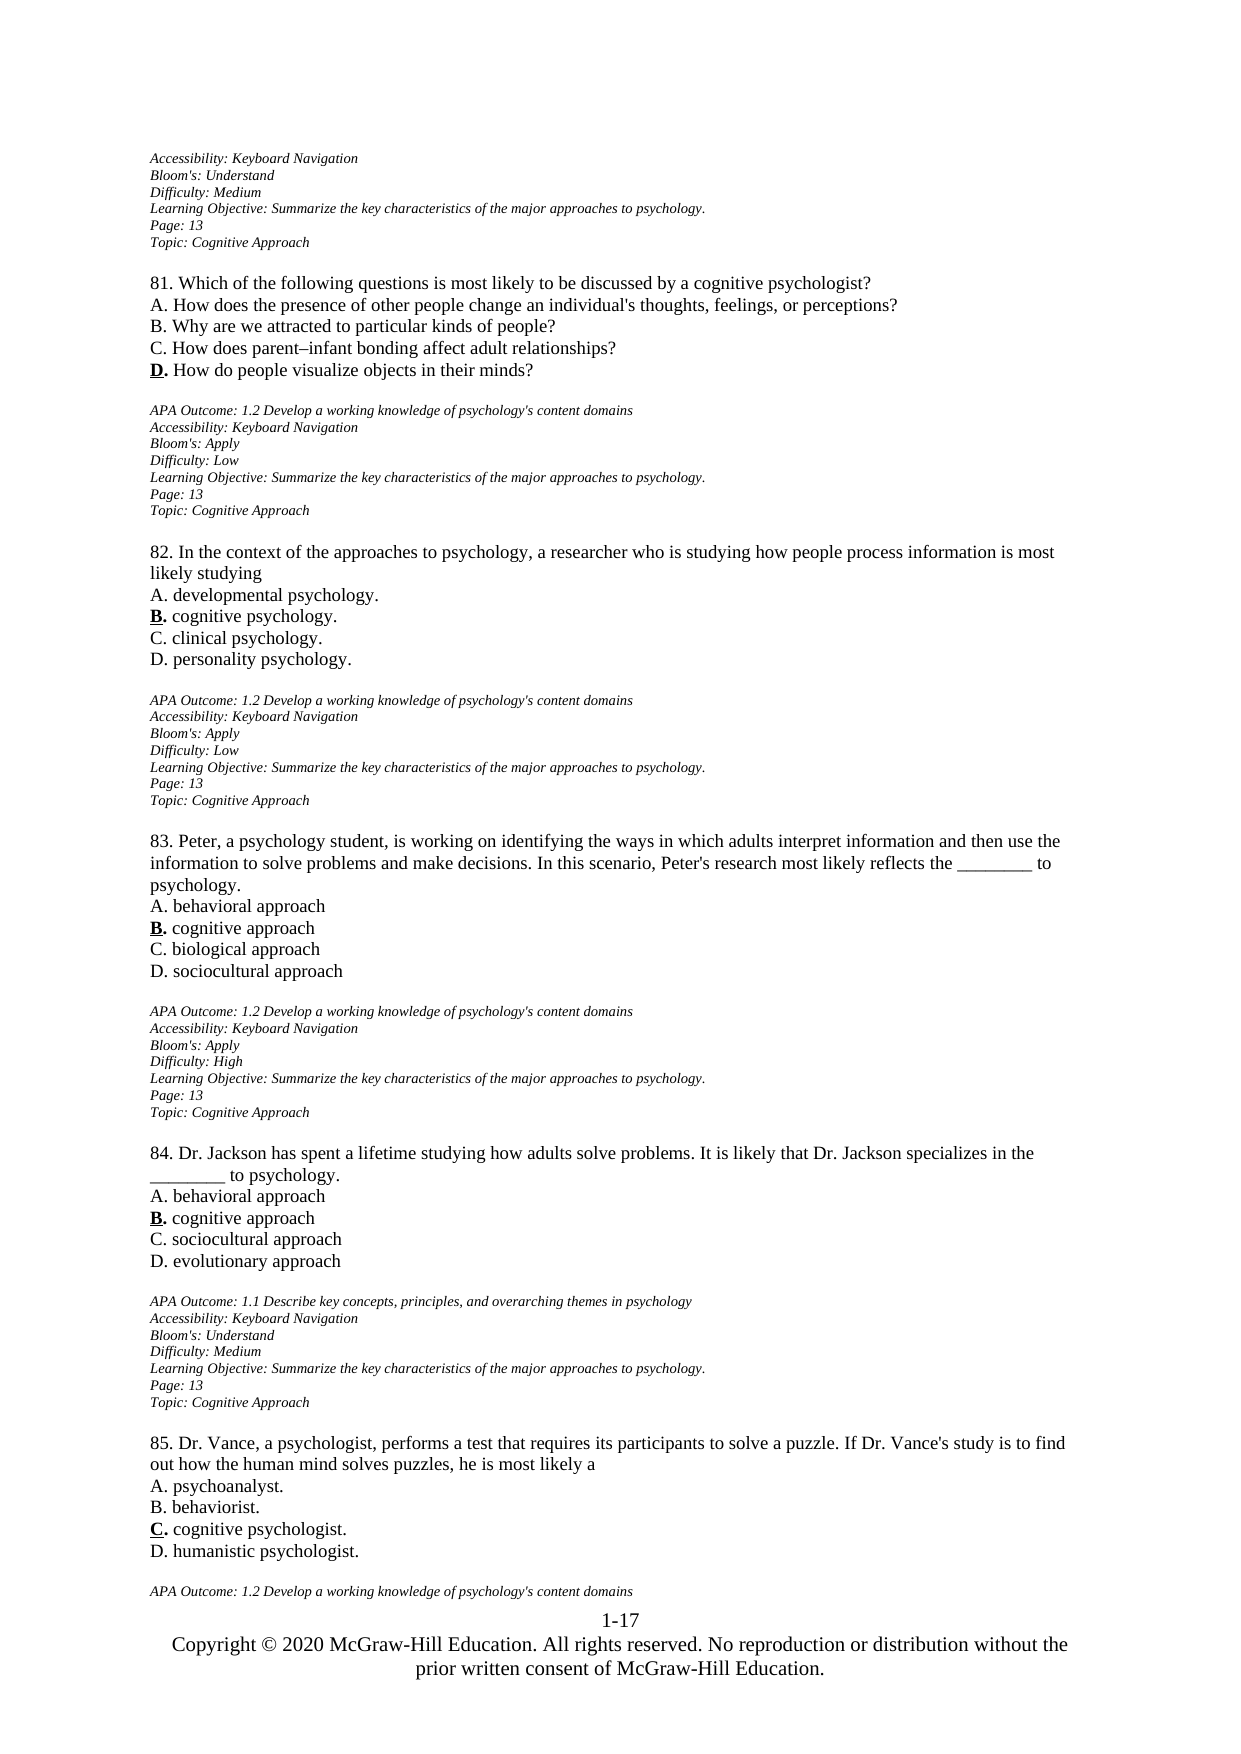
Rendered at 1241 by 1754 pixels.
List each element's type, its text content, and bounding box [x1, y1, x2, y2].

text 82. In the context of the approaches to psychology, a researcher who is studying how people process information is most likely studying A. developmental psychology. B. cognitive psychology. C. clinical psychology. D. personality psychology. APA Outcome: 1.2 Develop a working knowledge of psychology's content domains Accessibility: Keyboard Navigation Bloom's: Apply Difficulty: Low Learning Objective: Summarize the key characteristics of the major approaches to psychology. Page: 13 Topic: Cognitive Approach [150, 519, 1090, 809]
text 84. Dr. Jackson has spent a lifetime studying how adults solve problems. It is likely that Dr. Jackson specializes in the ________ to psychology. A. behavioral approach B. cognitive approach C. sociocultural approach D. evolutionary approach APA Outcome: 1.1 Describe key concepts, principles, and overarching themes in psychology Accessibility: Keyboard Navigation Bloom's: Understand Difficulty: Medium Learning Objective: Summarize the key characteristics of the major approaches to psychology. Page: 13 Topic: Cognitive Approach [150, 1120, 1090, 1410]
text 83. Peter, a psychology student, is working on identifying the ways in which adults interpret information and then use the information to solve problems and make decisions. In this scenario, Peter's research most likely reflects the ________ to psychology. A. behavioral approach B. cognitive approach C. biological approach D. sociocultural approach APA Outcome: 1.2 Develop a working knowledge of psychology's content domains Accessibility: Keyboard Navigation Bloom's: Apply Difficulty: High Learning Objective: Summarize the key characteristics of the major approaches to psychology. Page: 13 Topic: Cognitive Approach [150, 809, 1090, 1120]
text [150, 150, 1090, 251]
text 81. Which of the following questions is most likely to be discussed by a cognitive psychologist? A. How does the presence of other people change an individual's thoughts, feelings, or perceptions? B. Why are we attracted to particular kinds of people? C. How does parent–infant bonding affect adult relationships? D. How do people visualize objects in their minds? APA Outcome: 1.2 Develop a working knowledge of psychology's content domains Accessibility: Keyboard Navigation Bloom's: Apply Difficulty: Low Learning Objective: Summarize the key characteristics of the major approaches to psychology. Page: 13 Topic: Cognitive Approach [150, 251, 1090, 519]
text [150, 1410, 1090, 1599]
